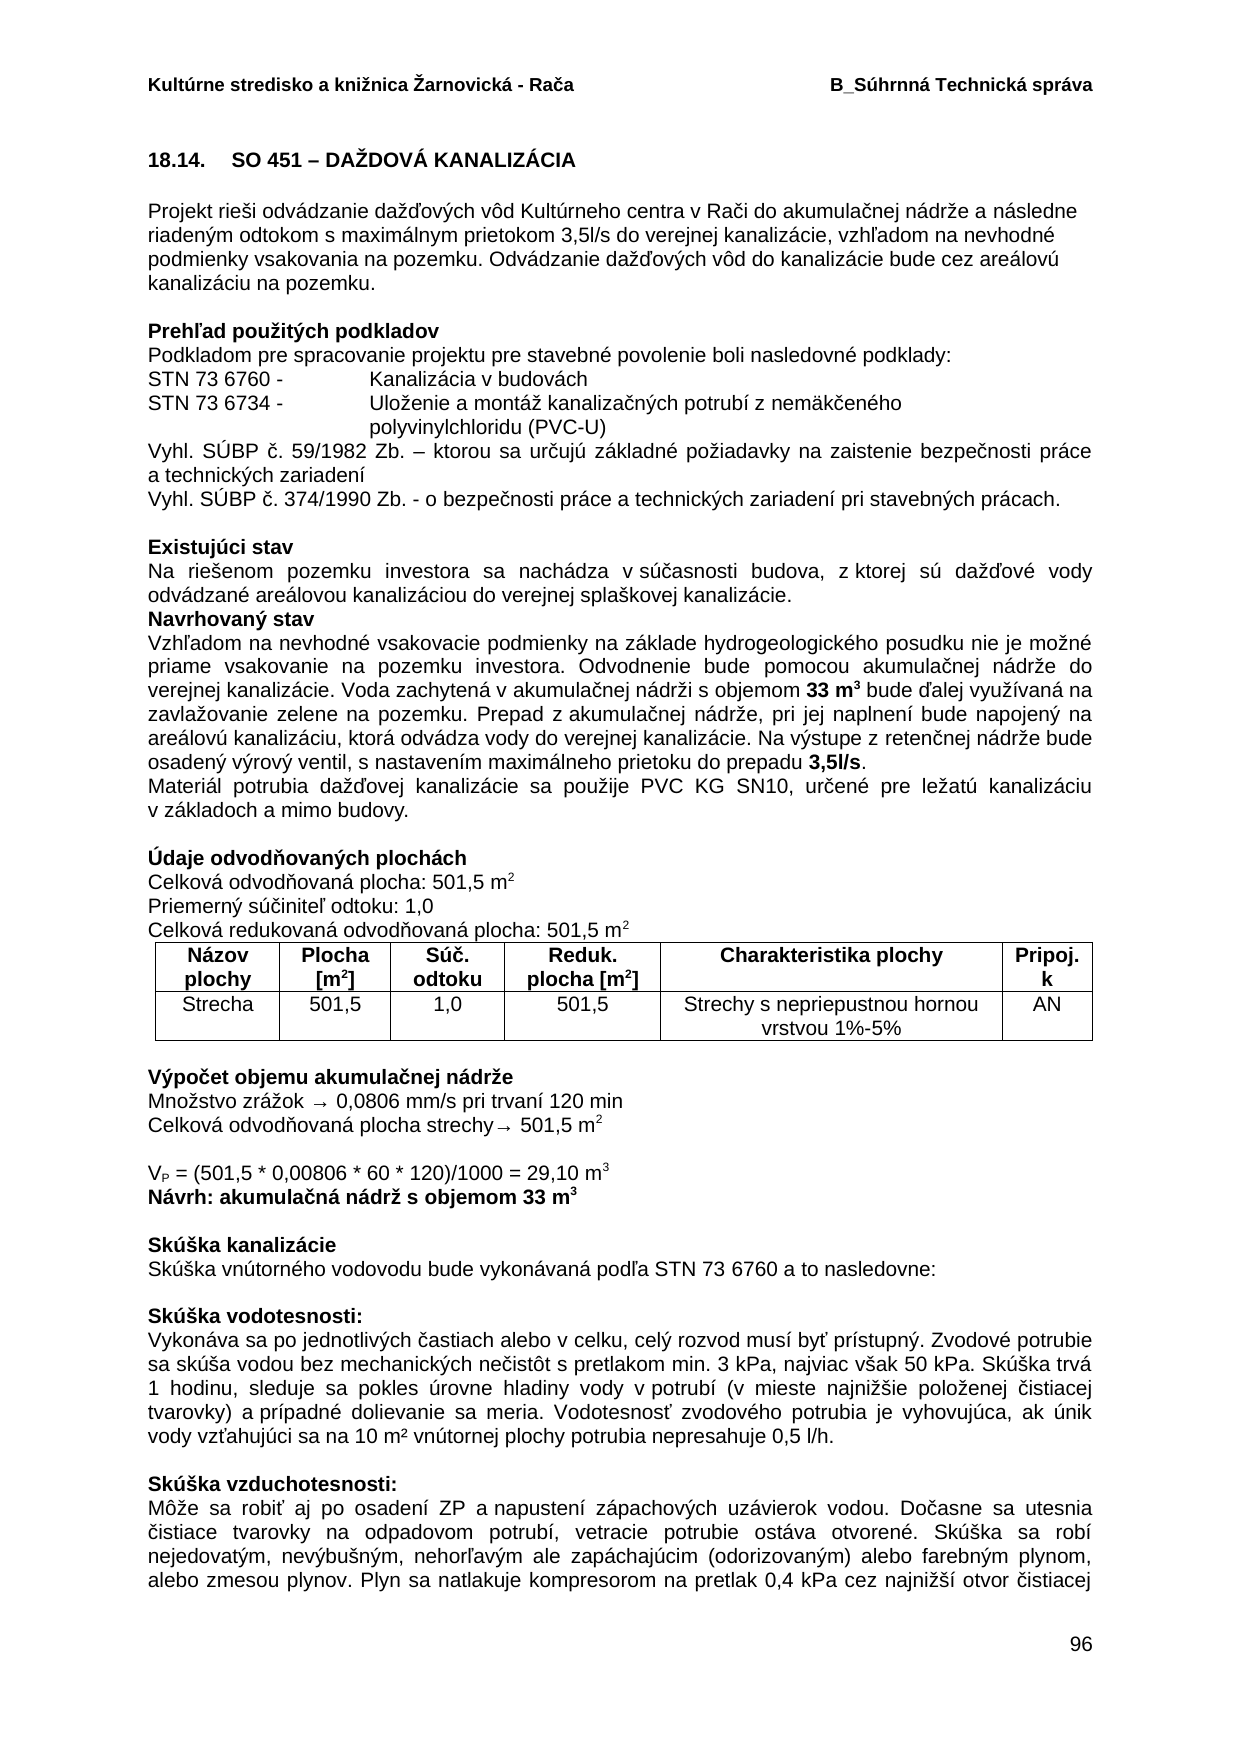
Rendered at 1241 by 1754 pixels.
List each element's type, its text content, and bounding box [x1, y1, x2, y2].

text Existujúci stav [148, 534, 1093, 558]
text Skúška kanalizácie [148, 1232, 1093, 1256]
text STN 73 6760 - Kanalizácia v budovách [148, 367, 1093, 391]
text Skúška vnútorného vodovodu bude vykonávaná podľa STN 73 6760 a to nasledovne: [148, 1256, 1093, 1280]
text Vzhľadom na nevhodné vsakovacie podmienky na základe hydrogeologického posudku nie je možné priame vsakovanie na pozemku investora. Odvodnenie bude pomocou akumulačnej nádrže do verejnej kanalizácie. Voda zachytená v akumulačnej nádrži s objemom 33 m3 bude ďalej využívaná na zavlažovanie zelene na pozemku. Prepad z akumulačnej nádrže, pri jej naplnení bude napojený na areálovú kanalizáciu, ktorá odvádza vody do verejnej kanalizácie. Na výstupe z retenčnej nádrže bude osadený výrový ventil, s nastavením maximálneho prietoku do prepadu 3,5l/s. [148, 630, 1093, 774]
text Návrh: akumulačná nádrž s objemom 33 m3 [148, 1184, 1093, 1208]
text Množstvo zrážok → 0,0806 mm/s pri trvaní 120 min [148, 1089, 1093, 1113]
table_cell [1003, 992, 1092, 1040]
text polyvinylchloridu (PVC-U) [148, 415, 1093, 439]
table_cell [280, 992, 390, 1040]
text Údaje odvodňovaných plochách [148, 846, 1093, 870]
text Materiál potrubia dažďovej kanalizácie sa použije PVC KG SN10, určené pre ležatú kanalizáciu v základoch a mimo budovy. [148, 774, 1093, 822]
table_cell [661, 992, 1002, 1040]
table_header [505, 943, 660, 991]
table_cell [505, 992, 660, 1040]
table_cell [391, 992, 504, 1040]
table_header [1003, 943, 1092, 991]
text Na riešenom pozemku investora sa nachádza v súčasnosti budova, z ktorej sú dažďové vody odvádzané areálovou kanalizáciou do verejnej splaškovej kanalizácie. [148, 558, 1093, 606]
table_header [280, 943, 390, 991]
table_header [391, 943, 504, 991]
text Skúška vzduchotesnosti: [148, 1472, 1093, 1496]
text Vyhl. SÚBP č. 374/1990 Zb. - o bezpečnosti práce a technických zariadení pri stavebných prácach. [148, 487, 1093, 511]
text Navrhovaný stav [148, 606, 1093, 630]
text Podkladom pre spracovanie projektu pre stavebné povolenie boli nasledovné podklady: [148, 343, 1093, 367]
text Projekt rieši odvádzanie dažďových vôd Kultúrneho centra v Rači do akumulačnej nádrže a následne riadeným odtokom s maximálnym prietokom 3,5l/s do verejnej kanalizácie, vzhľadom na nevhodné podmienky vsakovania na pozemku. Odvádzanie dažďových vôd do kanalizácie bude cez areálovú kanalizáciu na pozemku. [148, 199, 1093, 295]
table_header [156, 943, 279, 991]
text Prehľad použitých podkladov [148, 319, 1093, 343]
text Celková odvodňovaná plocha: 501,5 m2 [148, 870, 1093, 894]
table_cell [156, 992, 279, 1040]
text Celková redukovaná odvodňovaná plocha: 501,5 m2 [148, 918, 1093, 942]
text Priemerný súčiniteľ odtoku: 1,0 [148, 894, 1093, 918]
text Celková odvodňovaná plocha strechy→ 501,5 m2 [148, 1113, 1093, 1137]
text Skúška vodotesnosti: [148, 1304, 1093, 1328]
text Vykonáva sa po jednotlivých častiach alebo v celku, celý rozvod musí byť prístupný. Zvodové potrubie sa skúša vodou bez mechanických nečistôt s pretlakom min. 3 kPa, najviac však 50 kPa. Skúška trvá 1 hodinu, sleduje sa pokles úrovne hladiny vody v potrubí (v mieste najnižšie položenej čistiacej tvarovky) a prípadné dolievanie sa meria. Vodotesnosť zvodového potrubia je vyhovujúca, ak únik vody vzťahujúci sa na 10 m² vnútornej plochy potrubia nepresahuje 0,5 l/h. [148, 1328, 1093, 1448]
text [148, 1496, 1093, 1592]
text Výpočet objemu akumulačnej nádrže [148, 1065, 1093, 1089]
text SO 451 – DAŽDOVÁ KANALIZÁCIA [148, 148, 1093, 172]
text VP = (501,5 * 0,00806 * 60 * 120)/1000 = 29,10 m3 [148, 1161, 1093, 1184]
text STN 73 6734 - Uloženie a montáž kanalizačných potrubí z nemäkčeného [148, 391, 1093, 415]
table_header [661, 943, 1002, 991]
text Vyhl. SÚBP č. 59/1982 Zb. – ktorou sa určujú základné požiadavky na zaistenie bezpečnosti práce a technických zariadení [148, 439, 1093, 487]
